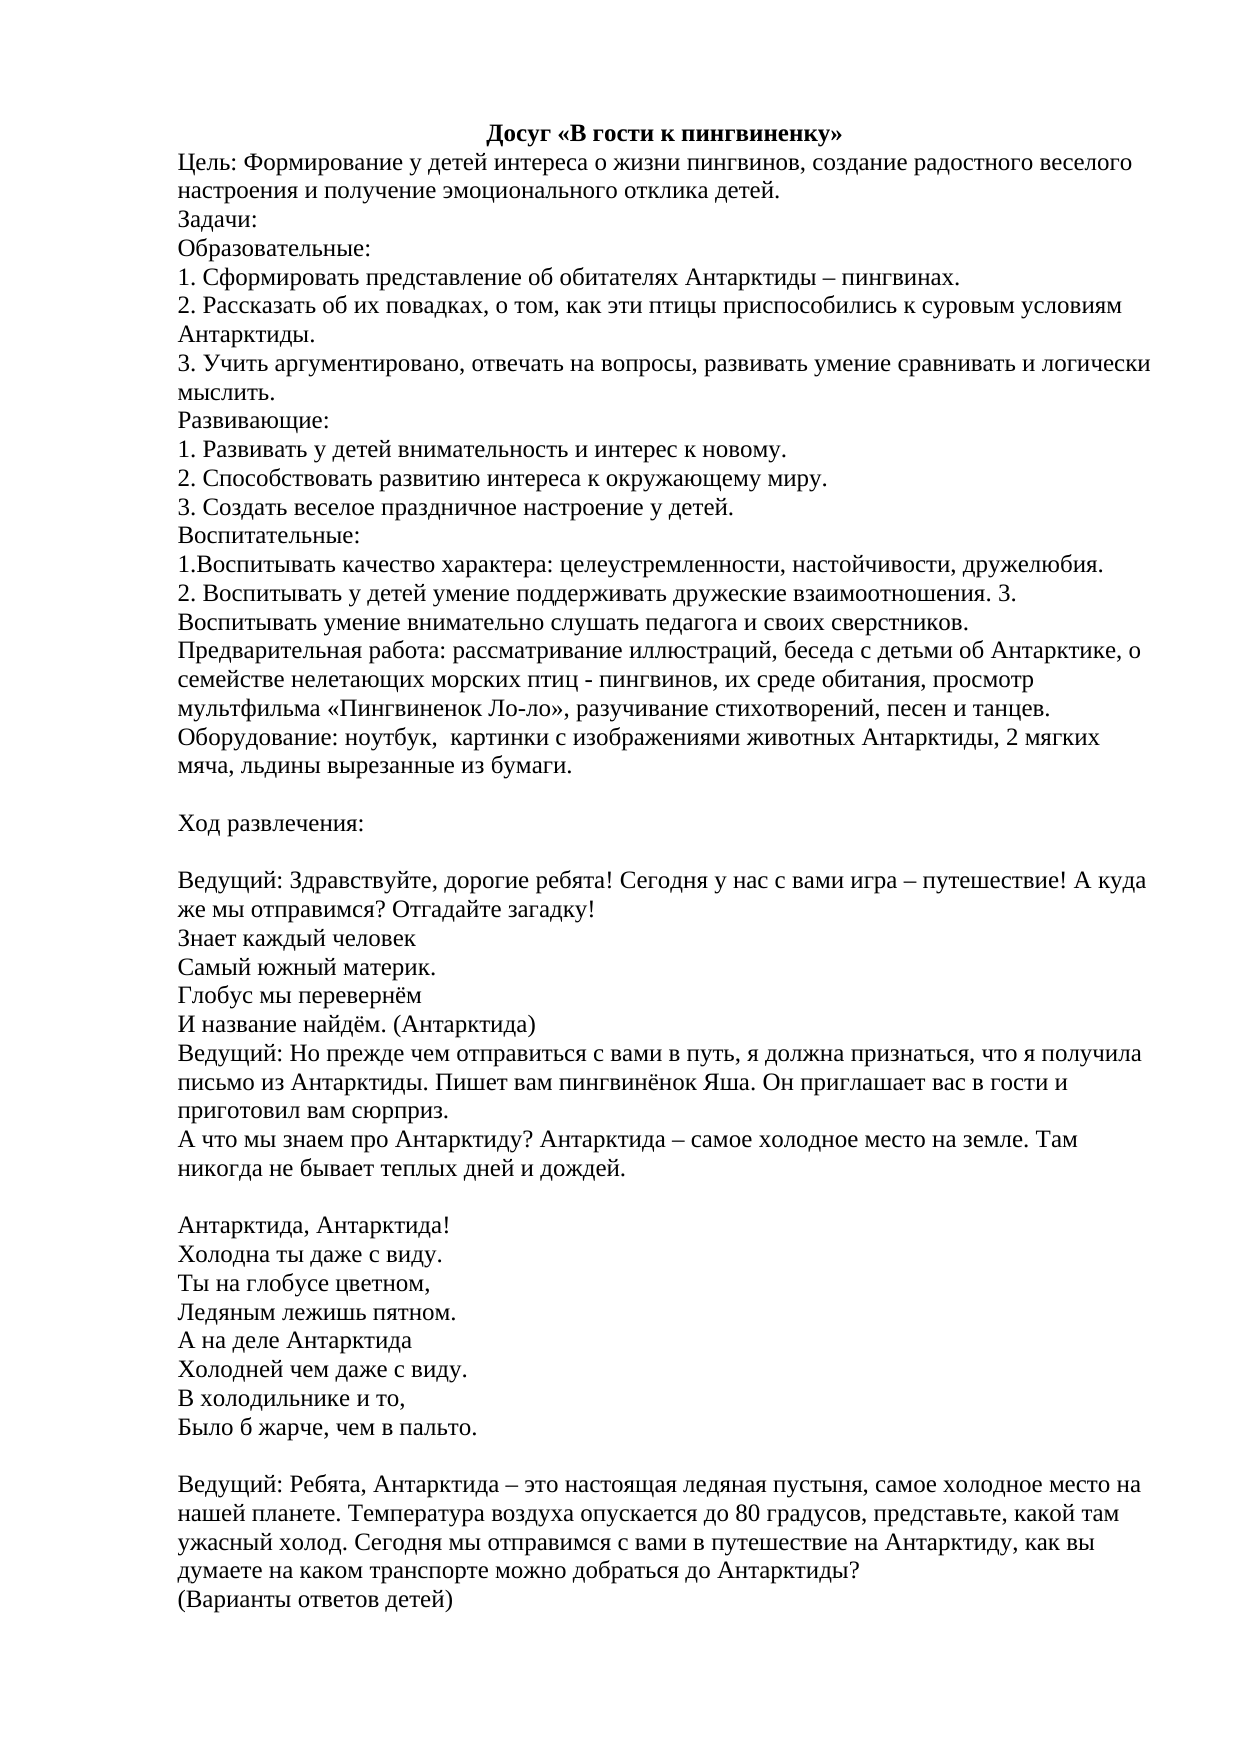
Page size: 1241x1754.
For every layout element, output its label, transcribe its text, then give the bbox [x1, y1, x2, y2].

text И название найдём. (Антарктида) [177, 1009, 1152, 1038]
text Ход развлечения: [177, 808, 1152, 837]
text Развивающие: [177, 406, 1152, 434]
text Оборудование: ноутбук, картинки с изображениями животных Антарктиды, 2 мягких мяча, льдины вырезанные из бумаги. [177, 722, 1152, 779]
text Воспитательные: [177, 521, 1152, 549]
text 3. Учить аргументировано, отвечать на вопросы, развивать умение сравнивать и логически мыслить. [177, 348, 1152, 406]
text Самый южный материк. [177, 952, 1152, 981]
text Глобус мы перевернём [177, 981, 1152, 1009]
text Ведущий: Но прежде чем отправиться с вами в путь, я должна признаться, что я получила письмо из Антарктиды. Пишет вам пингвинёнок Яша. Он приглашает вас в гости и приготовил вам сюрприз. [177, 1038, 1152, 1124]
text Ты на глобусе цветном, [177, 1268, 1152, 1297]
text 1. Сформировать представление об обитателях Антарктиды – пингвинах. [177, 262, 1152, 291]
text 2. Воспитывать у детей умение поддерживать дружеские взаимоотношения. 3. Воспитывать умение внимательно слушать педагога и своих сверстников. [177, 578, 1152, 636]
text Знает каждый человек [177, 923, 1152, 952]
text В холодильнике и то, [177, 1383, 1152, 1412]
text 1. Развивать у детей внимательность и интерес к новому. [177, 434, 1152, 463]
text Холодней чем даже с виду. [177, 1354, 1152, 1383]
text Антарктида, Антарктида! [177, 1211, 1152, 1239]
text 2. Рассказать об их повадках, о том, как эти птицы приспособились к суровым условиям Антарктиды. [177, 291, 1152, 348]
text Ведущий: Здравствуйте, дорогие ребята! Сегодня у нас с вами игра – путешествие! А куда же мы отправимся? Отгадайте загадку! [177, 866, 1152, 923]
text Цель: Формирование у детей интереса о жизни пингвинов, создание радостного веселого настроения и получение эмоционального отклика детей. [177, 147, 1152, 204]
text (Варианты ответов детей) [177, 1584, 1152, 1613]
text 2. Способствовать развитию интереса к окружающему миру. [177, 463, 1152, 492]
text 3. Создать веселое праздничное настроение у детей. [177, 492, 1152, 521]
text Предварительная работа: рассматривание иллюстраций, беседа с детьми об Антарктике, о семействе нелетающих морских птиц - пингвинов, их среде обитания, просмотр мультфильма «Пингвиненок Ло-ло», разучивание стихотворений, песен и танцев. [177, 636, 1152, 722]
text Задачи: [177, 204, 1152, 233]
text Было б жарче, чем в пальто. [177, 1412, 1152, 1441]
text 1.Воспитывать качество характера: целеустремленности, настойчивости, дружелюбия. [177, 549, 1152, 578]
text А на деле Антарктида [177, 1326, 1152, 1354]
text Ледяным лежишь пятном. [177, 1297, 1152, 1326]
text Холодна ты даже с виду. [177, 1239, 1152, 1268]
text Образовательные: [177, 233, 1152, 262]
text Ведущий: Ребята, Антарктида – это настоящая ледяная пустыня, самое холодное место на нашей планете. Температура воздуха опускается до 80 градусов, представьте, какой там ужасный холод. Сегодня мы отправимся с вами в путешествие на Антарктиду, как вы думаете на каком транспорте можно добраться до Антарктиды? [177, 1469, 1152, 1584]
text А что мы знаем про Антарктиду? Антарктида – самое холодное место на земле. Там никогда не бывает теплых дней и дождей. [177, 1124, 1152, 1182]
text Досуг «В гости к пингвиненку» [177, 118, 1152, 147]
